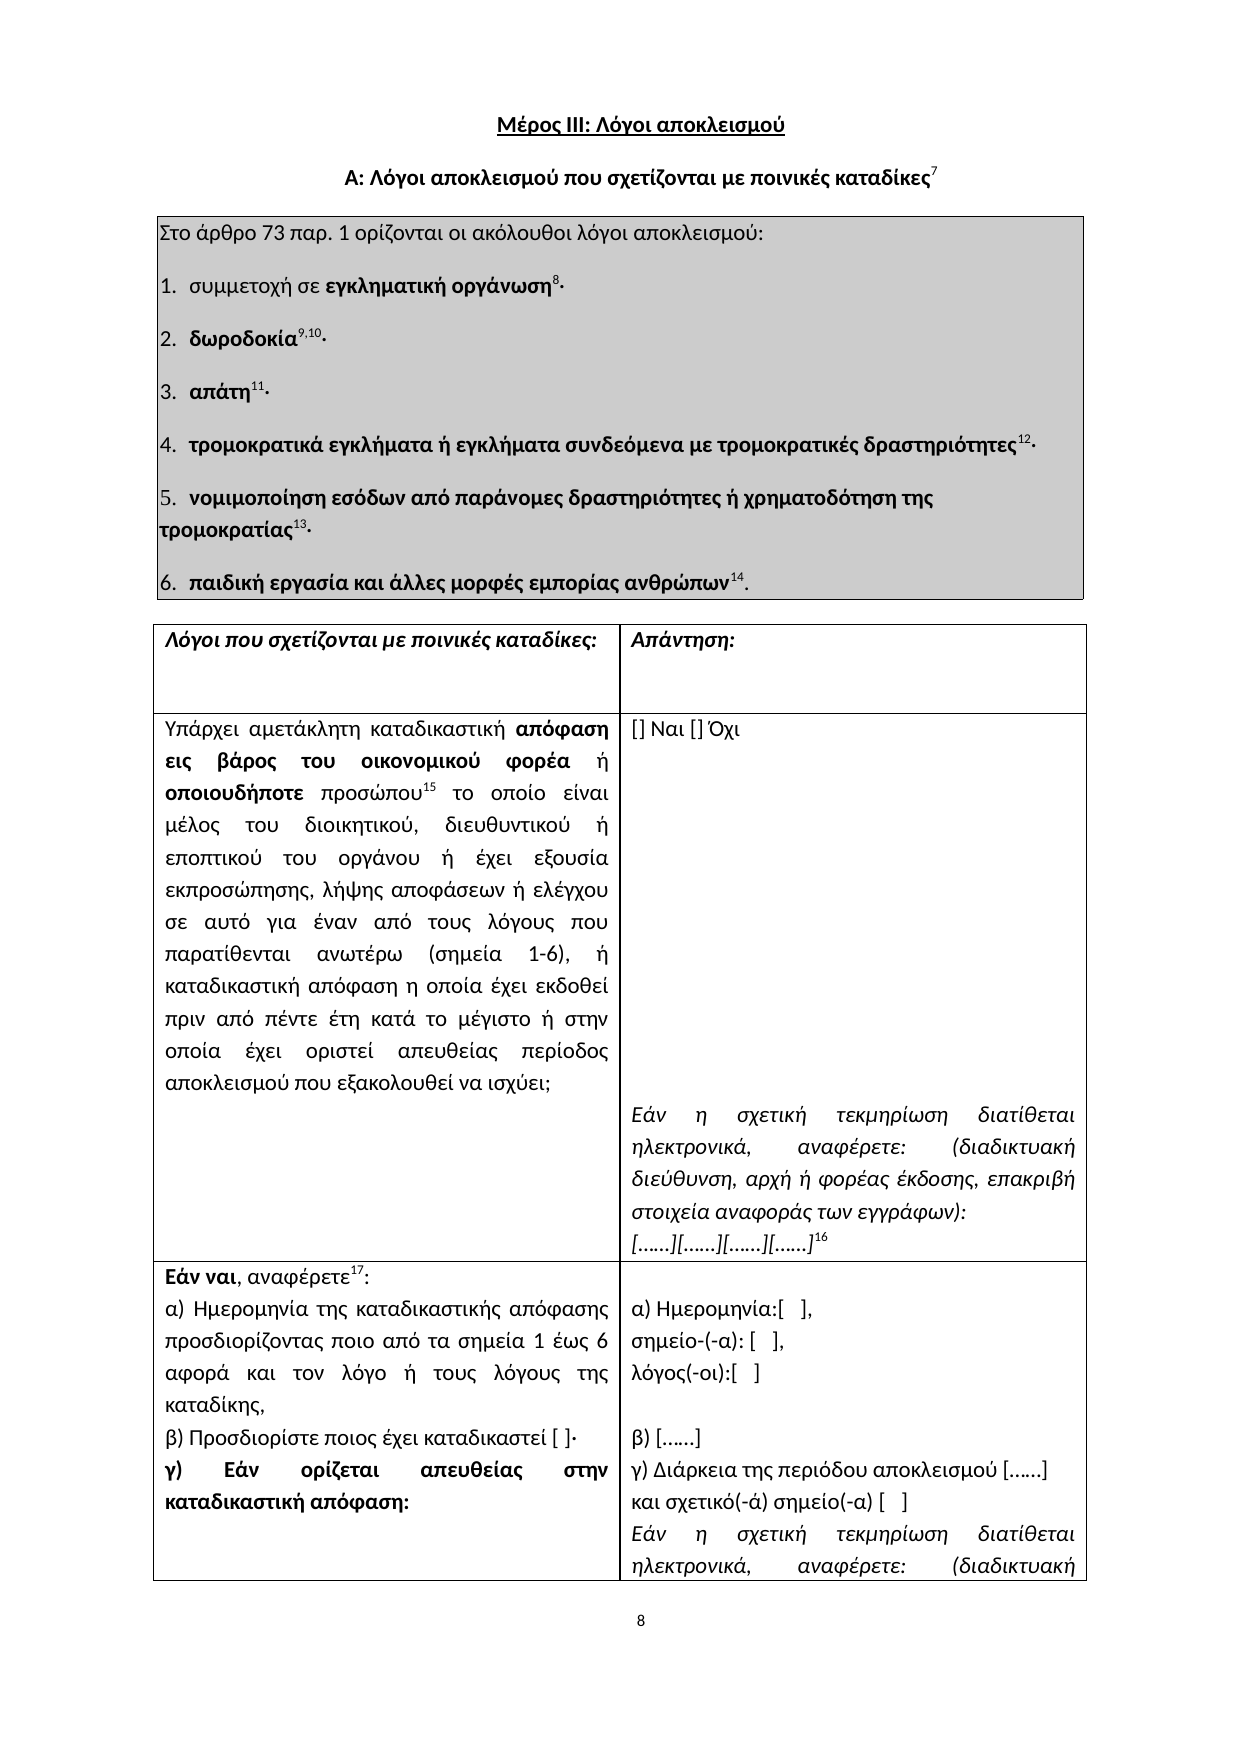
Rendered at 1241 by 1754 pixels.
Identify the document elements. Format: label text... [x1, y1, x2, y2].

text Μέρος III: Λόγοι αποκλεισμού [159, 110, 1081, 138]
list συμμετοχή σε εγκληματική οργάνωση· [158, 269, 1083, 299]
list δωροδοκία,· [158, 322, 1083, 352]
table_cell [154, 1262, 619, 1579]
table_cell [] Ναι [] Όχι Εάν η σχετική τεκμηρίωση διατίθεται ηλεκτρονικά, αναφέρετε: (διαδικτυακή διεύθυνση, αρχή ή φορέας έκδοσης, επακριβή στοιχεία αναφοράς των εγγράφων): [……][……][……][……] [621, 714, 1086, 1261]
text Στο άρθρο 73 παρ. 1 ορίζονται οι ακόλουθοι λόγοι αποκλεισμού: [158, 217, 1083, 246]
text Α: Λόγοι αποκλεισμού που σχετίζονται με ποινικές καταδίκες [159, 163, 1081, 191]
list παιδική εργασία και άλλες μορφές εμπορίας ανθρώπων. [158, 566, 1083, 599]
table_cell Υπάρχει αμετάκλητη καταδικαστική απόφαση εις βάρος του οικονομικού φορέα ή οποιουδήποτε προσώπου το οποίο είναι μέλος του διοικητικού, διευθυντικού ή εποπτικού του οργάνου ή έχει εξουσία εκπροσώπησης, λήψης αποφάσεων ή ελέγχου σε αυτό για έναν από τους λόγους που παρατίθενται ανωτέρω (σημεία 1-6), ή καταδικαστική απόφαση η οποία έχει εκδοθεί πριν από πέντε έτη κατά το μέγιστο ή στην οποία έχει οριστεί απευθείας περίοδος αποκλεισμού που εξακολουθεί να ισχύει; [154, 714, 619, 1261]
table_header Λόγοι που σχετίζονται με ποινικές καταδίκες: [154, 625, 619, 713]
list απάτη· [158, 375, 1083, 405]
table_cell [621, 1262, 1086, 1579]
table_header Απάντηση: [621, 625, 1086, 713]
list τρομοκρατικά εγκλήματα ή εγκλήματα συνδεόμενα με τρομοκρατικές δραστηριότητες· [158, 428, 1083, 458]
list νομιμοποίηση εσόδων από παράνομες δραστηριότητες ή χρηματοδότηση της τρομοκρατίας· [158, 481, 1083, 543]
